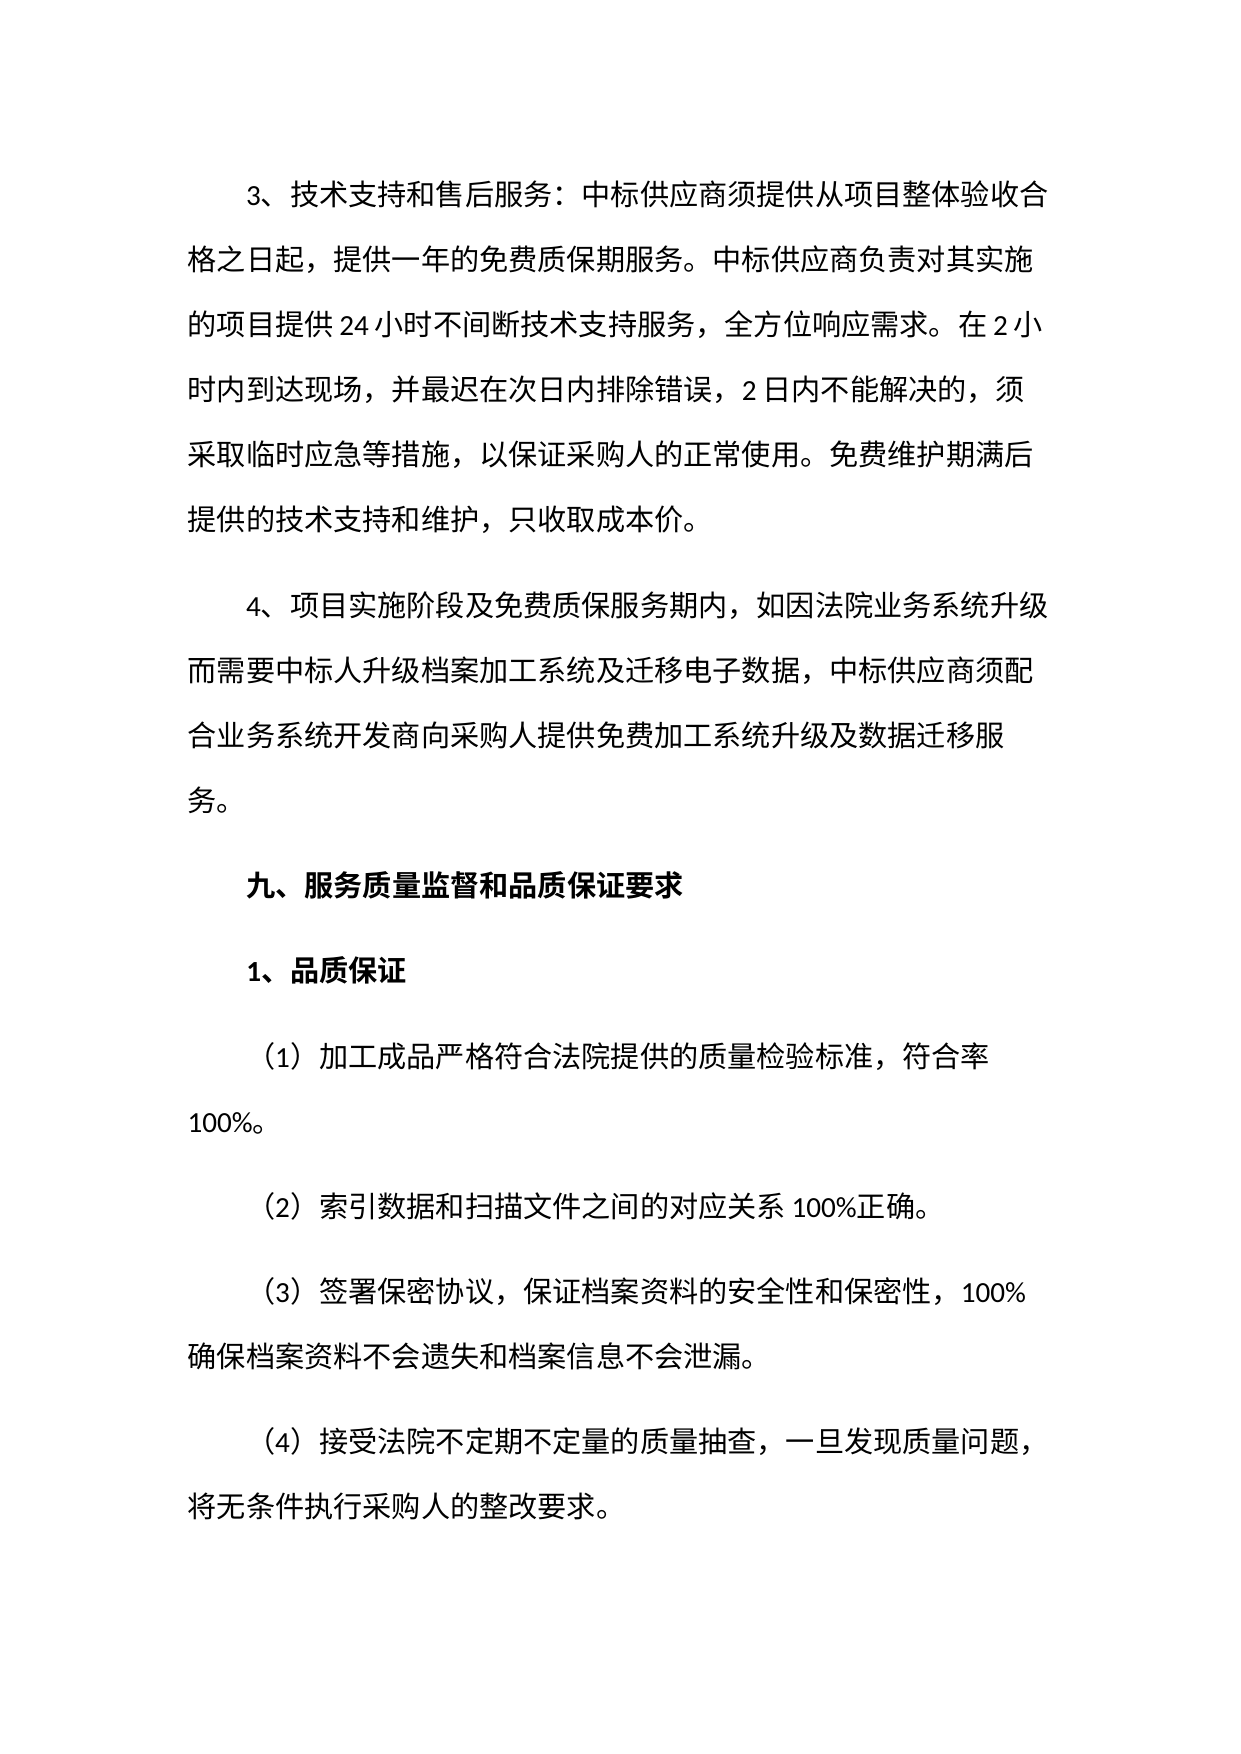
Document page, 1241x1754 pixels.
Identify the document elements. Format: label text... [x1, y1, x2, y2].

text 3、技术支持和售后服务：中标供应商须提供从项目整体验收合格之日起，提供一年的免费质保期服务。中标供应商负责对其实施的项目提供24小时不间断技术支持服务，全方位响应需求。在2小时内到达现场，并最迟在次日内排除错误，2日内不能解决的，须采取临时应急等措施，以保证采购人的正常使用。免费维护期满后提供的技术支持和维护，只收取成本价。 [187, 162, 1053, 552]
text （4）接受法院不定期不定量的质量抽查，一旦发现质量问题，将无条件执行采购人的整改要求。 [187, 1409, 1053, 1539]
text 九、服务质量监督和品质保证要求 [187, 853, 1053, 918]
text （2）索引数据和扫描文件之间的对应关系100%正确。 [187, 1173, 1053, 1238]
text （1）加工成品严格符合法院提供的质量检验标准，符合率100%。 [187, 1023, 1053, 1153]
text 4、项目实施阶段及免费质保服务期内，如因法院业务系统升级而需要中标人升级档案加工系统及迁移电子数据，中标供应商须配合业务系统开发商向采购人提供免费加工系统升级及数据迁移服务。 [187, 572, 1053, 832]
text （3）签署保密协议，保证档案资料的安全性和保密性，100%确保档案资料不会遗失和档案信息不会泄漏。 [187, 1259, 1053, 1389]
text 1、品质保证 [187, 938, 1053, 1003]
